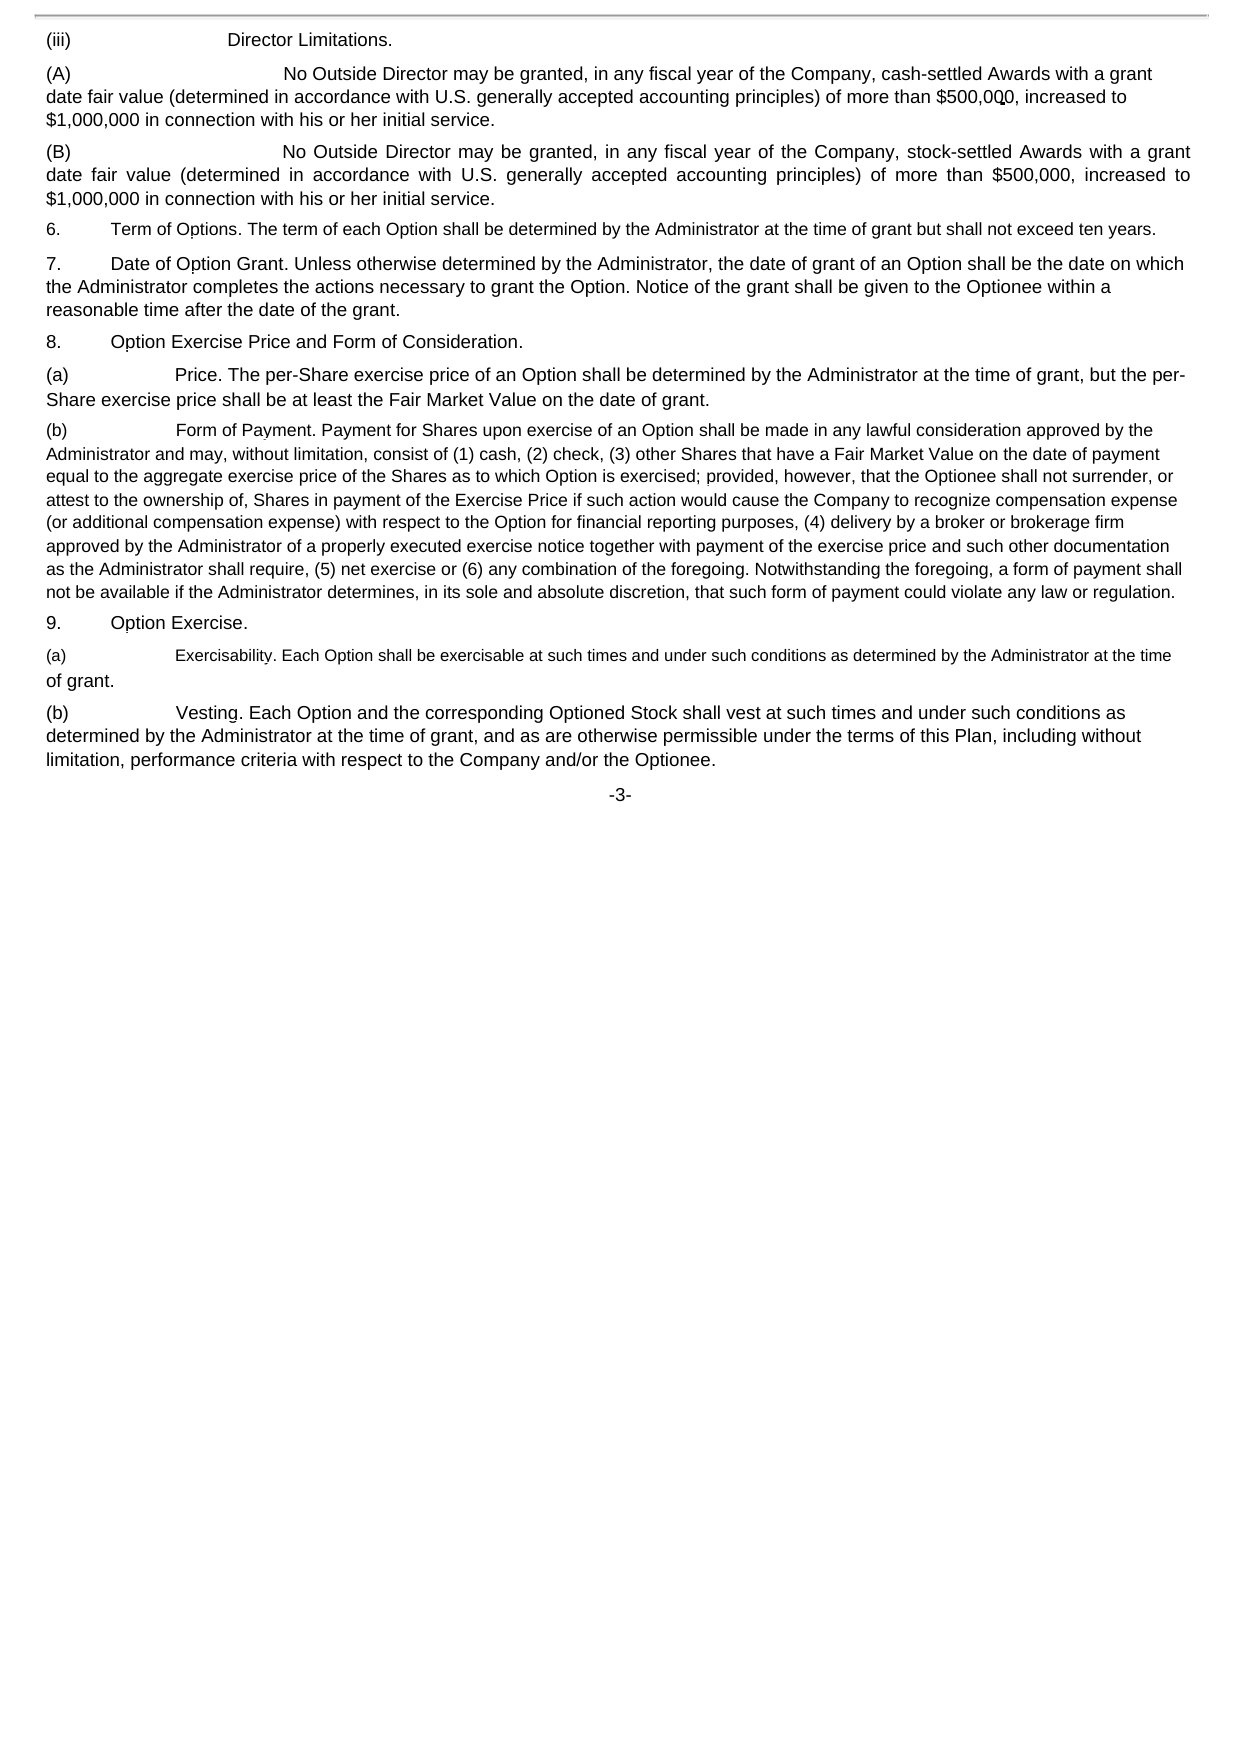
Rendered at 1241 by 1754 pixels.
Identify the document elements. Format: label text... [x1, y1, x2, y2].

list Vesting. Each Option and the corresponding Optioned Stock shall vest at such times and under such conditions as determined by the Administrator at the time of grant, and as are otherwise permissible under the terms of this Plan, including without limitation, performance criteria with respect to the Company and/or the Optionee. [46, 702, 1192, 770]
list Date of Option Grant. Unless otherwise determined by the Administrator, the date of grant of an Option shall be the date on which the Administrator completes the actions necessary to grant the Option. Notice of the grant shall be given to the Optionee within a reasonable time after the date of the grant. [46, 252, 1192, 321]
list Price. The per-Share exercise price of an Option shall be determined by the Administrator at the time of grant, but the per-Share exercise price shall be at least the Fair Market Value on the date of grant. [46, 364, 1192, 411]
list Exercisability. Each Option shall be exercisable at such times and under such conditions as determined by the Administrator at the time [46, 645, 1192, 664]
list Term of Options. The term of each Option shall be determined by the Administrator at the time of grant but shall not exceed ten years. [46, 218, 1192, 239]
text -3- [46, 784, 1194, 806]
list Option Exercise. [46, 612, 1192, 633]
list Director Limitations. [46, 28, 1192, 50]
list No Outside Director may be granted, in any fiscal year of the Company, stock-settled Awards with a grant date fair value (determined in accordance with U.S. generally accepted accounting principles) of more than $500,000, increased to $1,000,000 in connection with his or her initial service. [46, 140, 1192, 209]
list No Outside Director may be granted, in any fiscal year of the Company, cash-settled Awards with a grant date fair value (determined in accordance with U.S. generally accepted accounting principles) of more than $500,000, increased to $1,000,000 in connection with his or her initial service. [46, 62, 1192, 131]
text of grant. [46, 669, 1192, 691]
picture [32, 14, 1209, 21]
list Form of Payment. Payment for Shares upon exercise of an Option shall be made in any lawful consideration approved by the Administrator and may, without limitation, consist of (1) cash, (2) check, (3) other Shares that have a Fair Market Value on the date of payment equal to the aggregate exercise price of the Shares as to which Option is exercised; provided, however, that the Optionee shall not surrender, or attest to the ownership of, Shares in payment of the Exercise Price if such action would cause the Company to recognize compensation expense (or additional compensation expense) with respect to the Option for financial reporting purposes, (4) delivery by a broker or brokerage firm approved by the Administrator of a properly executed exercise notice together with payment of the exercise price and such other documentation as the Administrator shall require, (5) net exercise or (6) any combination of the foregoing. Notwithstanding the foregoing, a form of payment shall not be available if the Administrator determines, in its sole and absolute discretion, that such form of payment could violate any law or regulation. [46, 420, 1192, 602]
list Option Exercise Price and Form of Consideration. [46, 330, 1192, 352]
